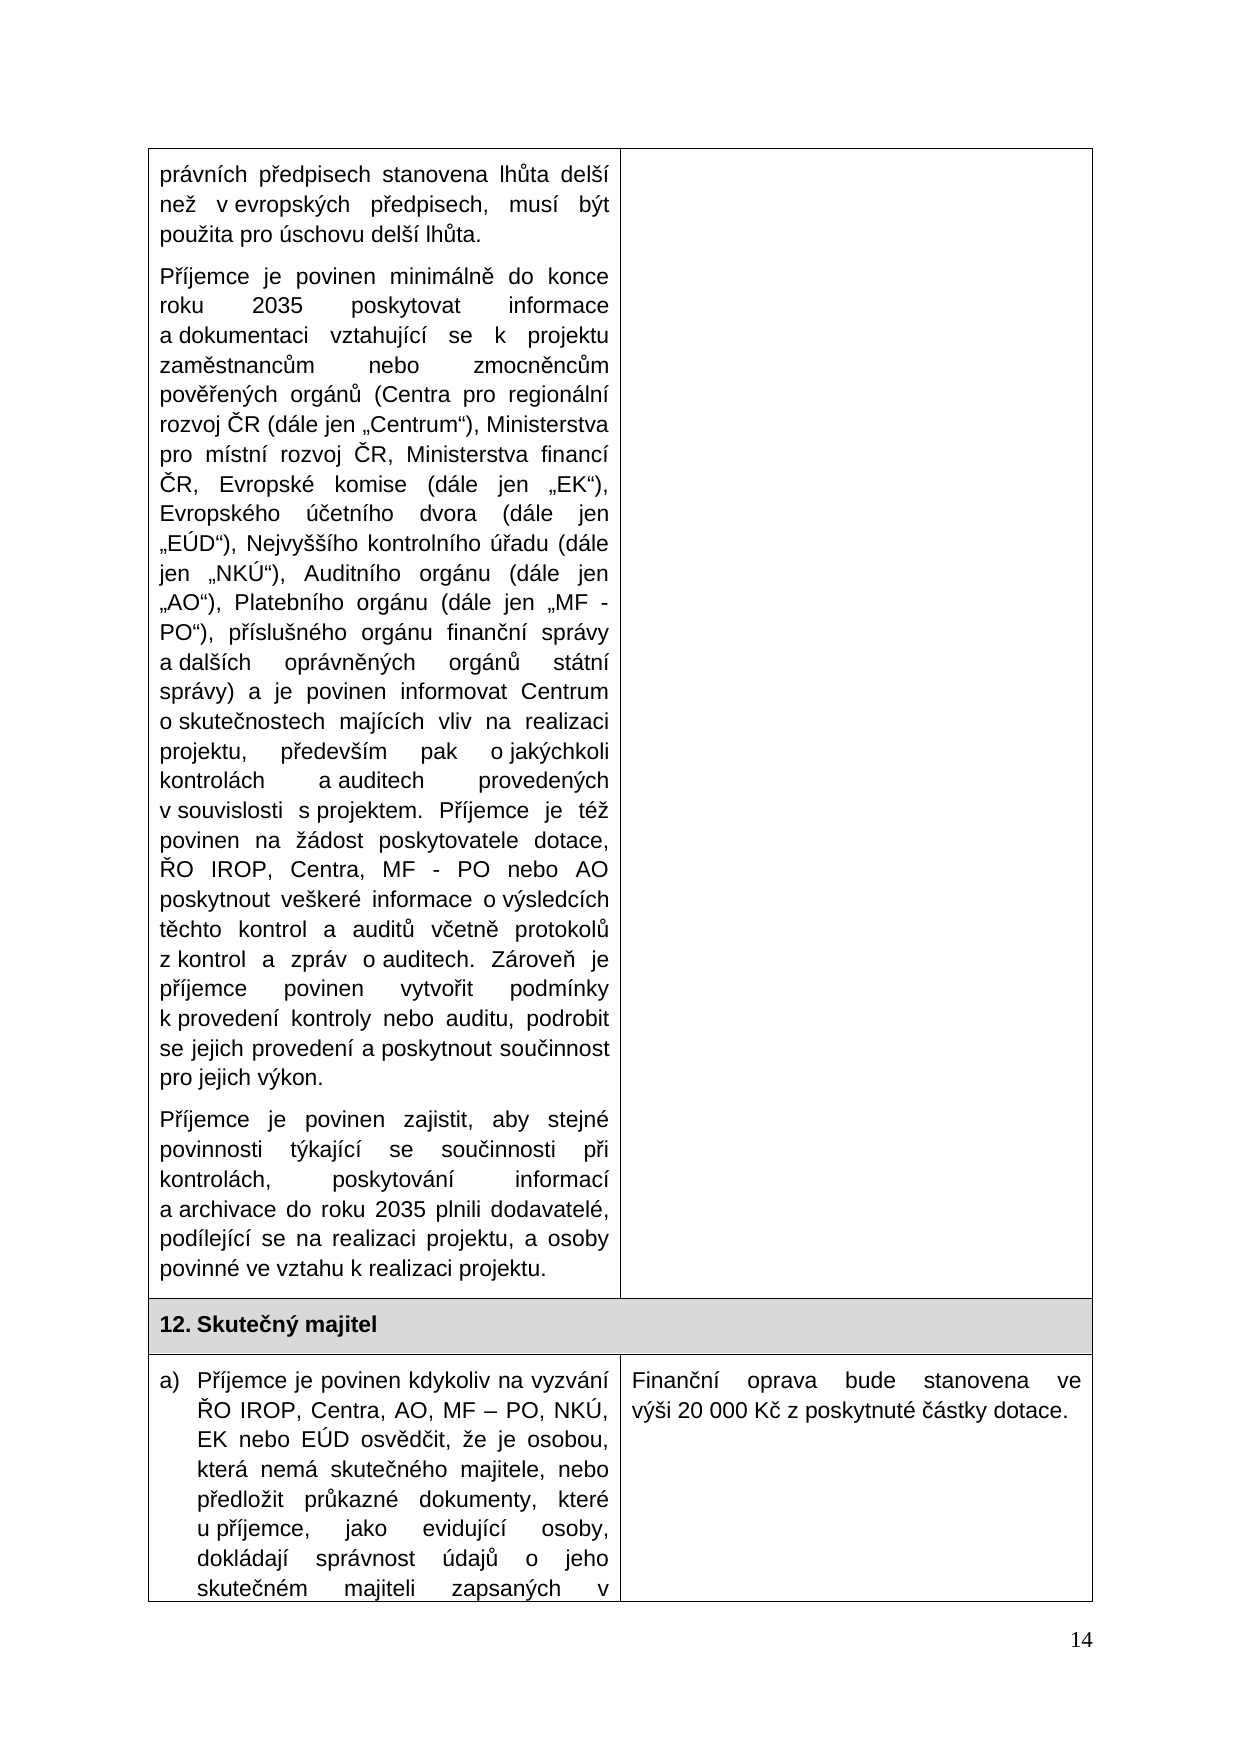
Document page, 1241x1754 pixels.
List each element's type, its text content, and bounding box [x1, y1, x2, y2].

table_cell Skutečný majitel [149, 1299, 1092, 1353]
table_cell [149, 1355, 620, 1601]
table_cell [149, 149, 620, 1297]
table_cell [621, 1355, 1092, 1601]
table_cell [621, 149, 1092, 1297]
